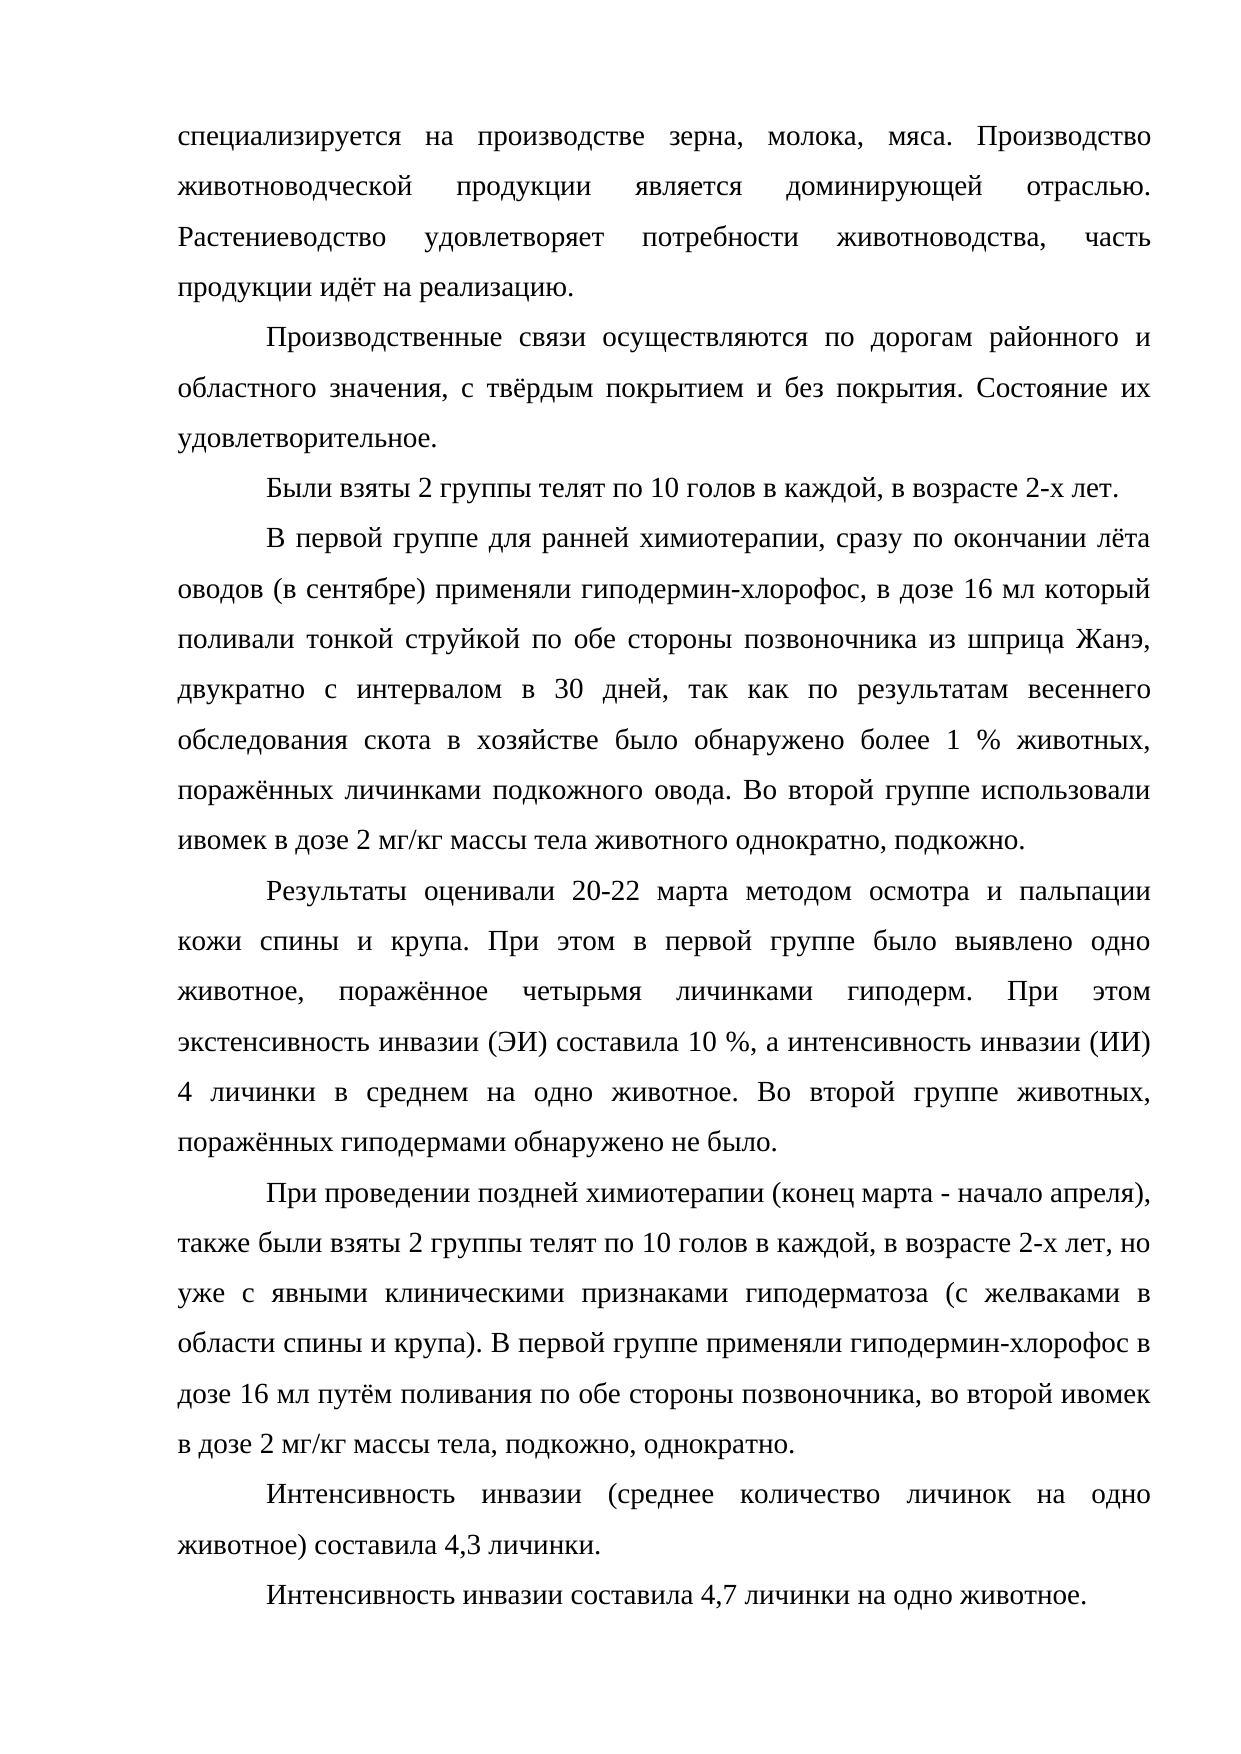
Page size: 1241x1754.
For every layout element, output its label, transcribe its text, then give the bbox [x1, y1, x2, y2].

text Производственные связи осуществляются по дорогам районного и областного значения, с твёрдым покрытием и без покрытия. Состояние их удовлетворительное. [177, 319, 1152, 453]
text Интенсивность инвазии (среднее количество личинок на одно животное) составила 4,3 личинки. [177, 1477, 1152, 1560]
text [177, 118, 1152, 303]
text В первой группе для ранней химиотерапии, сразу по окончании лёта оводов (в сентябре) применяли гиподермин-хлорофос, в дозе 16 мл который поливали тонкой струйкой по обе стороны позвоночника из шприца Жанэ, двукратно с интервалом в 30 дней, так как по результатам весеннего обследования скота в хозяйстве было обнаружено более 1 % животных, поражённых личинками подкожного овода. Во второй группе использовали ивомек в дозе 2 мг/кг массы тела животного однократно, подкожно. [177, 521, 1152, 856]
text При проведении поздней химиотерапии (конец марта - начало апреля), также были взяты 2 группы телят по 10 голов в каждой, в возрасте 2-х лет, но уже с явными клиническими признаками гиподерматоза (с желваками в области спины и крупа). В первой группе применяли гиподермин-хлорофос в дозе 16 мл путём поливания по обе стороны позвоночника, во второй ивомек в дозе 2 мг/кг массы тела, подкожно, однократно. [177, 1175, 1152, 1460]
text Результаты оценивали 20-22 марта методом осмотра и пальпации кожи спины и крупа. При этом в первой группе было выявлено одно животное, поражённое четырьмя личинками гиподерм. При этом экстенсивность инвазии (ЭИ) составила 10 %, а интенсивность инвазии (ИИ) 4 личинки в среднем на одно животное. Во второй группе животных, поражённых гиподермами обнаружено не было. [177, 873, 1152, 1158]
text Были взяты 2 группы телят по 10 голов в каждой, в возрасте 2-х лет. [177, 470, 1152, 504]
text Интенсивность инвазии составила 4,7 личинки на одно животное. [177, 1577, 1152, 1611]
